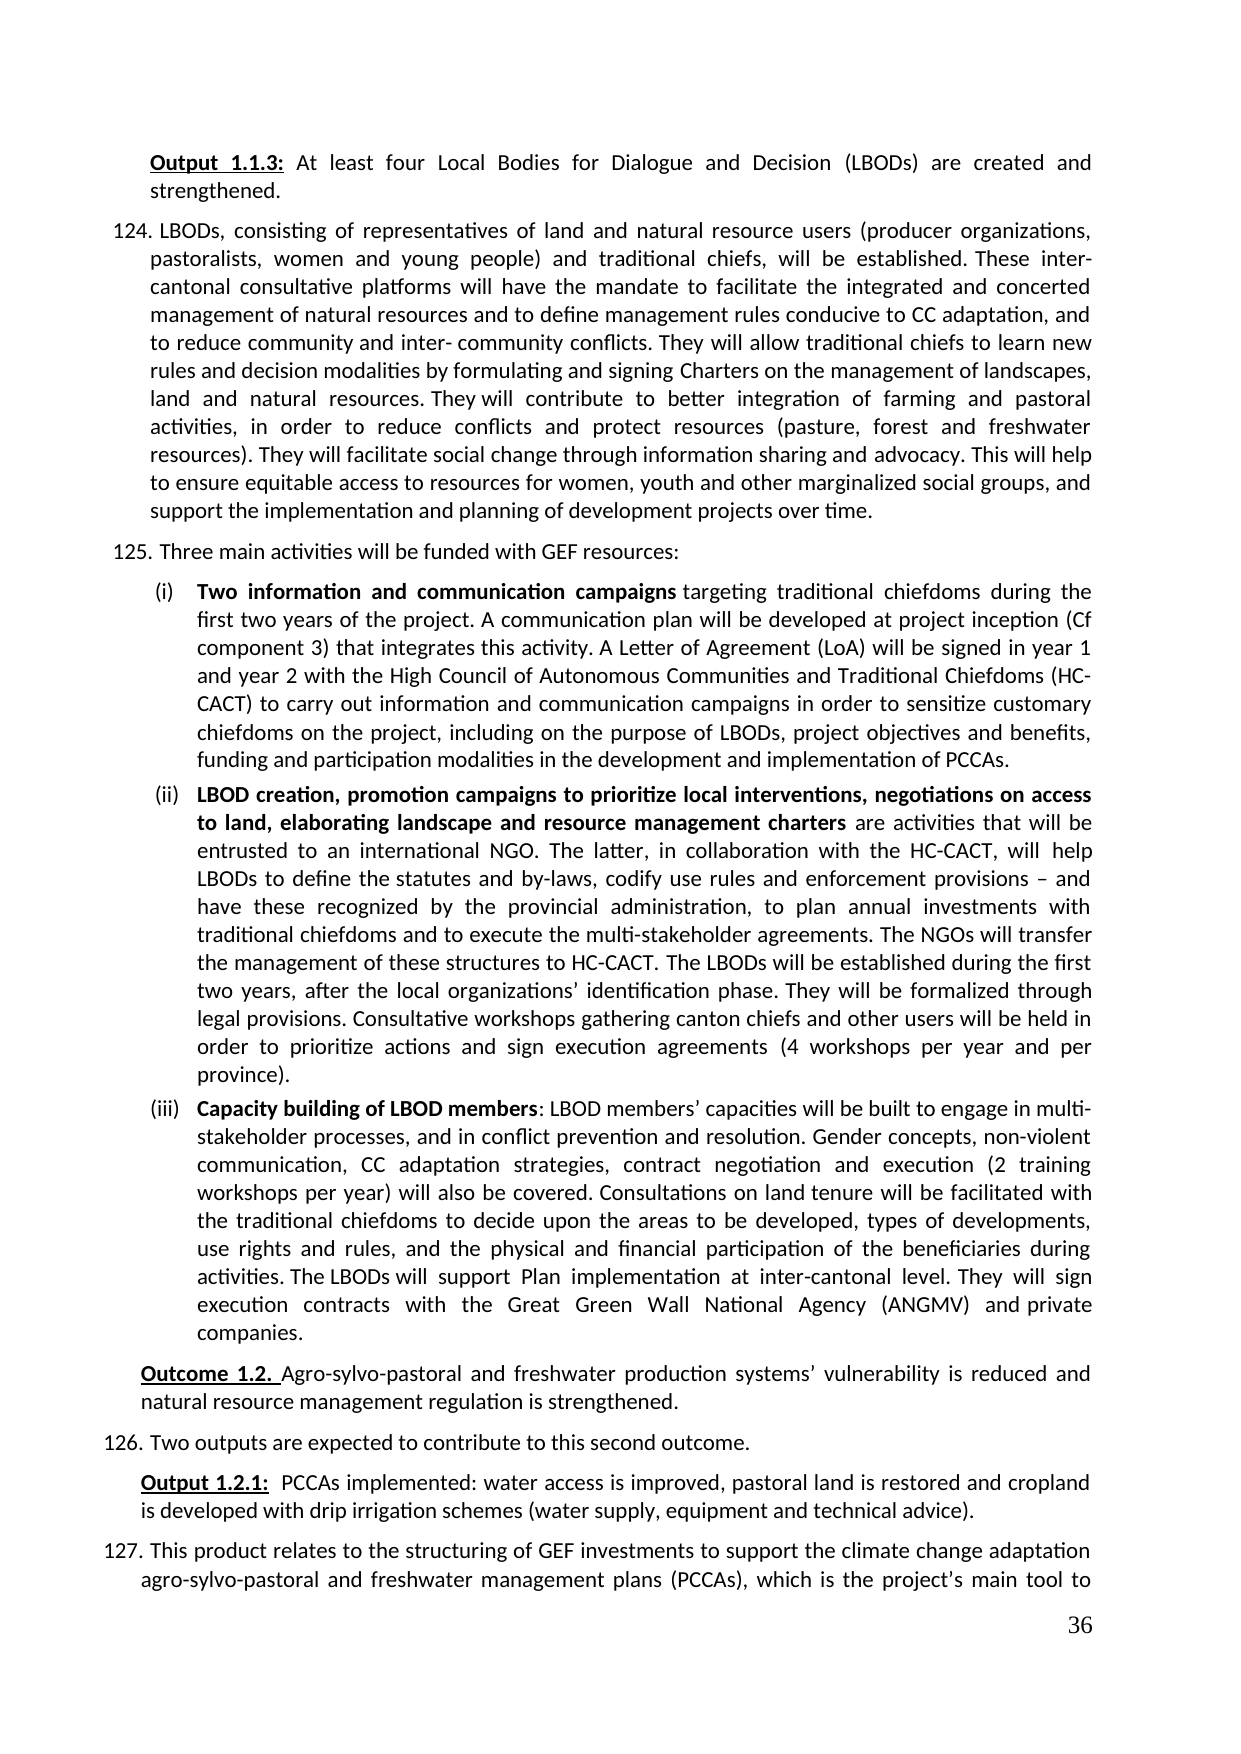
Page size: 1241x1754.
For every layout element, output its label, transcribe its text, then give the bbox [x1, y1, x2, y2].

list Outcome 1.2. Agro-sylvo-pastoral and freshwater production systems’ vulnerability is reduced and natural resource management regulation is strengthened. [141, 1359, 1092, 1415]
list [103, 1537, 1092, 1593]
list LBODs, consisting of representatives of land and natural resource users (producer organizations, pastoralists, women and young people) and traditional chiefs, will be established. These inter-cantonal consultative platforms will have the mandate to facilitate the integrated and concerted management of natural resources and to define management rules conducive to CC adaptation, and to reduce community and inter- community conflicts. They will allow traditional chiefs to learn new rules and decision modalities by formulating and signing Charters on the management of landscapes, land and natural resources. They will contribute to better integration of farming and pastoral activities, in order to reduce conflicts and protect resources (pasture, forest and freshwater resources). They will facilitate social change through information sharing and advocacy. This will help to ensure equitable access to resources for women, youth and other marginalized social groups, and support the implementation and planning of development projects over time. [112, 216, 1092, 524]
list LBOD creation, promotion campaigns to prioritize local interventions, negotiations on access to land, elaborating landscape and resource management charters are activities that will be entrusted to an international NGO. The latter, in collaboration with the HC-CACT, will help LBODs to define the statutes and by-laws, codify use rules and enforcement provisions – and have these recognized by the provincial administration, to plan annual investments with traditional chiefdoms and to execute the multi-stakeholder agreements. The NGOs will transfer the management of these structures to HC-CACT. The LBODs will be established during the first two years, after the local organizations’ identification phase. They will be formalized through legal provisions. Consultative workshops gathering canton chiefs and other users will be held in order to prioritize actions and sign execution agreements (4 workshops per year and per province). [154, 780, 1092, 1088]
list Three main activities will be funded with GEF resources: [112, 537, 1092, 565]
list Output 1.2.1: PCCAs implemented: water access is improved, pastoral land is restored and cropland is developed with drip irrigation schemes (water supply, equipment and technical advice). [141, 1468, 1092, 1524]
list Two outputs are expected to contribute to this second outcome. [103, 1428, 1092, 1456]
list Output 1.1.3: At least four Local Bodies for Dialogue and Decision (LBODs) are created and strengthened. [150, 148, 1092, 204]
list Two information and communication campaigns targeting traditional chiefdoms during the first two years of the project. A communication plan will be developed at project inception (Cf component 3) that integrates this activity. A Letter of Agreement (LoA) will be signed in year 1 and year 2 with the High Council of Autonomous Communities and Traditional Chiefdoms (HC-CACT) to carry out information and communication campaigns in order to sensitize customary chiefdoms on the project, including on the purpose of LBODs, project objectives and benefits, funding and participation modalities in the development and implementation of PCCAs. [154, 577, 1092, 774]
list Capacity building of LBOD members: LBOD members’ capacities will be built to engage in multi-stakeholder processes, and in conflict prevention and resolution. Gender concepts, non-violent communication, CC adaptation strategies, contract negotiation and execution (2 training workshops per year) will also be covered. Consultations on land tenure will be facilitated with the traditional chiefdoms to decide upon the areas to be developed, types of developments, use rights and rules, and the physical and financial participation of the beneficiaries during activities. The LBODs will support Plan implementation at inter-cantonal level. They will sign execution contracts with the Great Green Wall National Agency (ANGMV) and private companies. [150, 1094, 1092, 1347]
